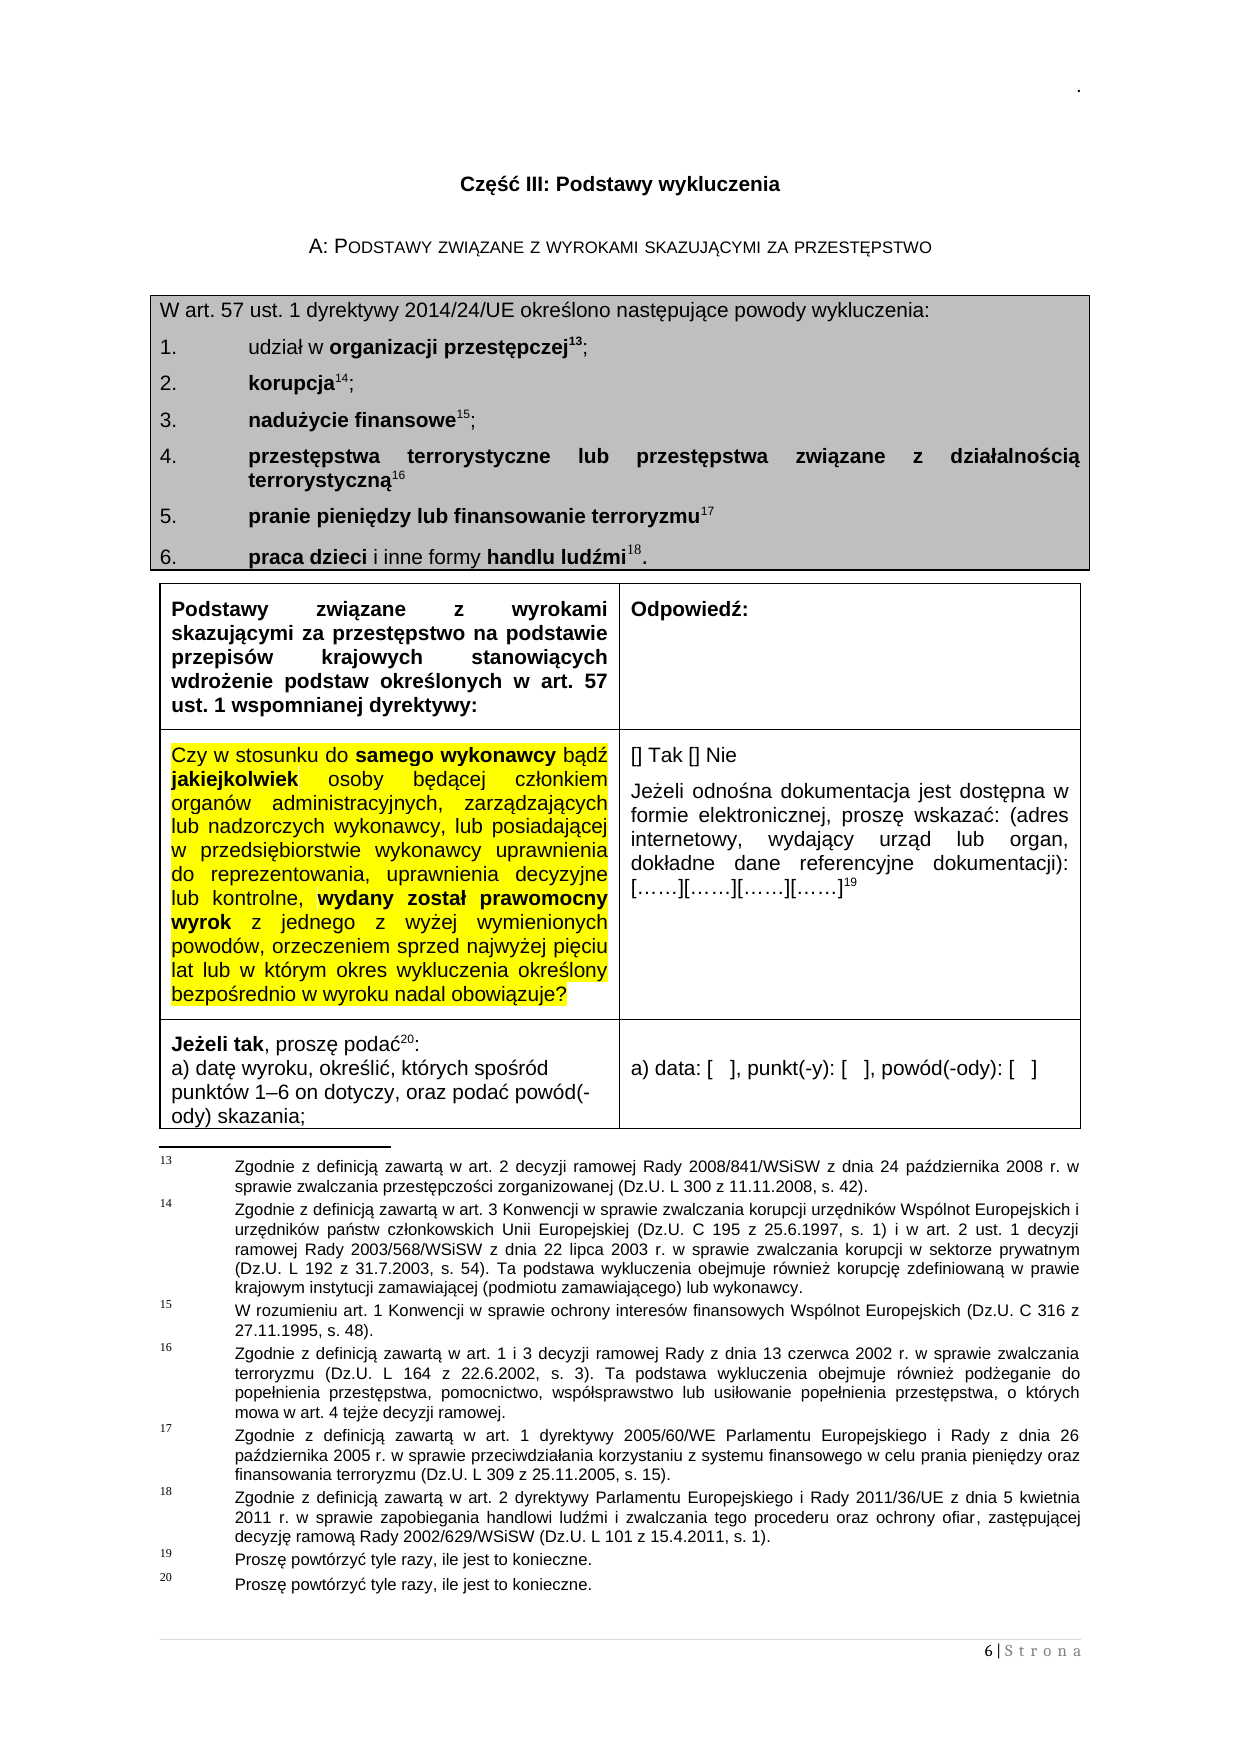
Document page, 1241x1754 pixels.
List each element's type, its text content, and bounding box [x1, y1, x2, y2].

table_header Podstawy związane z wyrokami skazującymi za przestępstwo na podstawie przepisów krajowych stanowiących wdrożenie podstaw określonych w art. 57 ust. 1 wspomnianej dyrektywy: [161, 584, 619, 729]
text Część III: Podstawy wykluczenia [159, 172, 1081, 196]
table_header Odpowiedź: [620, 584, 1080, 729]
text korupcja; [151, 368, 1089, 395]
list udział w organizacji przestępczej; [151, 331, 1089, 358]
table_cell a) data: [ ], punkt(-y): [ ], powód(-ody): [ ] b) [……] c) długość okresu wykluczenia [……] oraz punkt(-y), którego(-ych) to dotyczy. Jeżeli odnośna dokumentacja jest dostępna w formie elektronicznej, proszę wskazać: (adres internetowy, wydający urząd lub organ, dokładne dane referencyjne dokumentacji): [……][……][……][……] [620, 1020, 1080, 1128]
text praca dzieci i inne formy handlu ludźmi. [151, 538, 1089, 569]
text W art. 57 ust. 1 dyrektywy 2014/24/UE określono następujące powody wykluczenia: [151, 296, 1089, 322]
text nadużycie finansowe; [151, 404, 1089, 431]
table_cell Czy w stosunku do samego wykonawcy bądź jakiejkolwiek osoby będącej członkiem organów administracyjnych, zarządzających lub nadzorczych wykonawcy, lub posiadającej w przedsiębiorstwie wykonawcy uprawnienia do reprezentowania, uprawnienia decyzyjne lub kontrolne, wydany został prawomocny wyrok z jednego z wyżej wymienionych powodów, orzeczeniem sprzed najwyżej pięciu lat lub w którym okres wykluczenia określony bezpośrednio w wyroku nadal obowiązuje? [161, 730, 619, 1018]
table_cell [] Tak [] Nie Jeżeli odnośna dokumentacja jest dostępna w formie elektronicznej, proszę wskazać: (adres internetowy, wydający urząd lub organ, dokładne dane referencyjne dokumentacji): [……][……][……][……] [620, 730, 1080, 1018]
text przestępstwa terrorystyczne lub przestępstwa związane z działalnością terrorystyczną [151, 441, 1089, 492]
text pranie pieniędzy lub finansowanie terroryzmu [151, 501, 1089, 528]
text A: Podstawy związane z wyrokami skazującymi za przestępstwo [159, 233, 1081, 257]
table_cell Jeżeli tak, proszę podać: a) datę wyroku, określić, których spośród punktów 1–6 on dotyczy, oraz podać powód(-ody) skazania; b) wskazać, kto został skazany [ ]; c) w zakresie, w jakim zostało to bezpośrednio ustalone w wyroku: [161, 1020, 619, 1128]
